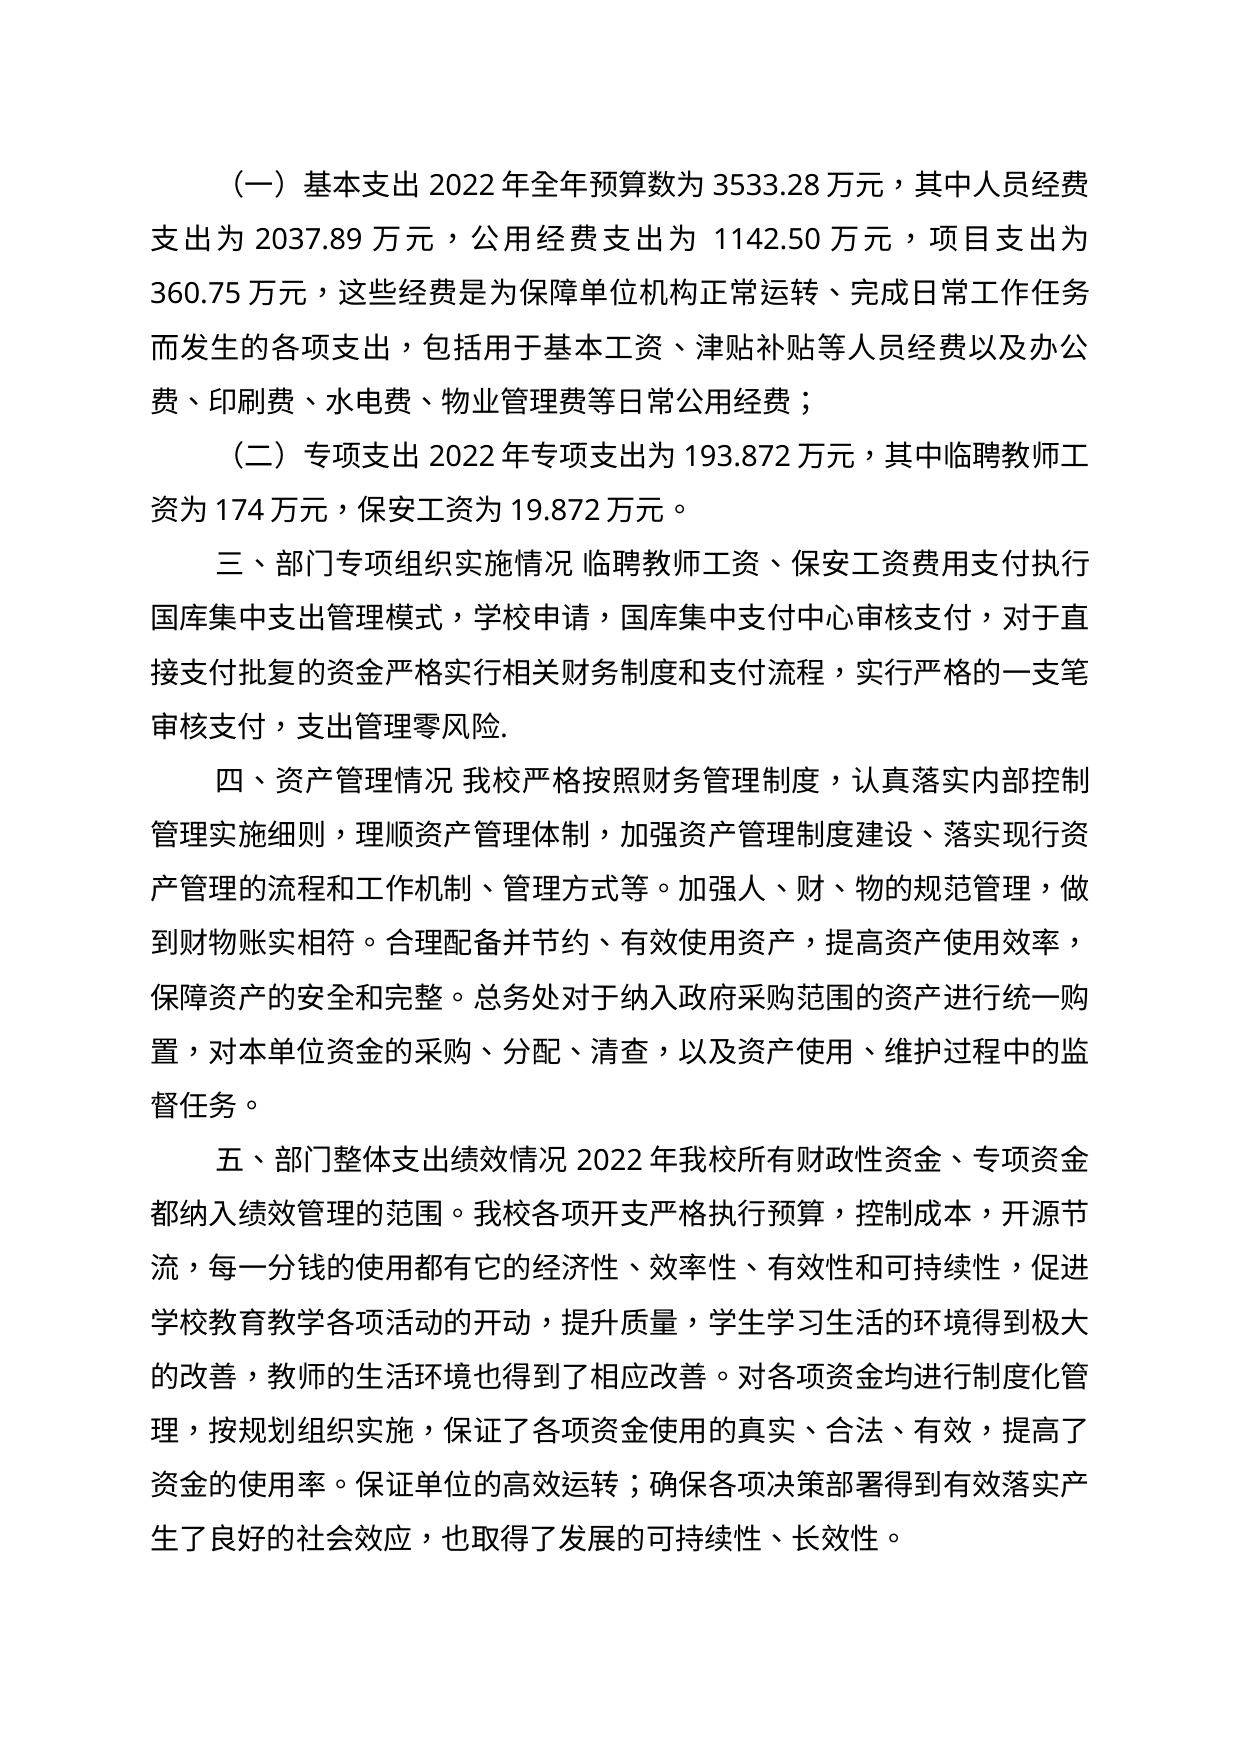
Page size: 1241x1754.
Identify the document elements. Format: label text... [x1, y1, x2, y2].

text 五、部门整体支出绩效情况 2022年我校所有财政性资金、专项资金都纳入绩效管理的范围。我校各项开支严格执行预算，控制成本，开源节流，每一分钱的使用都有它的经济性、效率性、有效性和可持续性，促进学校教育教学各项活动的开动，提升质量，学生学习生活的环境得到极大的改善，教师的生活环境也得到了相应改善。对各项资金均进行制度化管理，按规划组织实施，保证了各项资金使用的真实、合法、有效，提高了资金的使用率。保证单位的高效运转；确保各项决策部署得到有效落实产生了良好的社会效应，也取得了发展的可持续性、长效性。 [150, 1125, 1090, 1558]
text 四、资产管理情况 我校严格按照财务管理制度，认真落实内部控制管理实施细则，理顺资产管理体制，加强资产管理制度建设、落实现行资产管理的流程和工作机制、管理方式等。加强人、财、物的规范管理，做到财物账实相符。合理配备并节约、有效使用资产，提高资产使用效率，保障资产的安全和完整。总务处对于纳入政府采购范围的资产进行统一购置，对本单位资金的采购、分配、清查，以及资产使用、维护过程中的监督任务。 [150, 746, 1090, 1125]
text （二）专项支出 2022年专项支出为193.872万元，其中临聘教师工资为174万元，保安工资为19.872万元。 [150, 421, 1090, 529]
text （一）基本支出 2022年全年预算数为3533.28万元，其中人员经费支出为2037.89万元，公用经费支出为 1142.50万元，项目支出为360.75万元，这些经费是为保障单位机构正常运转、完成日常工作任务而发生的各项支出，包括用于基本工资、津贴补贴等人员经费以及办公费、印刷费、水电费、物业管理费等日常公用经费； [150, 150, 1090, 421]
text 三、部门专项组织实施情况 临聘教师工资、保安工资费用支付执行国库集中支出管理模式，学校申请，国库集中支付中心审核支付，对于直接支付批复的资金严格实行相关财务制度和支付流程，实行严格的一支笔审核支付，支出管理零风险. [150, 529, 1090, 746]
